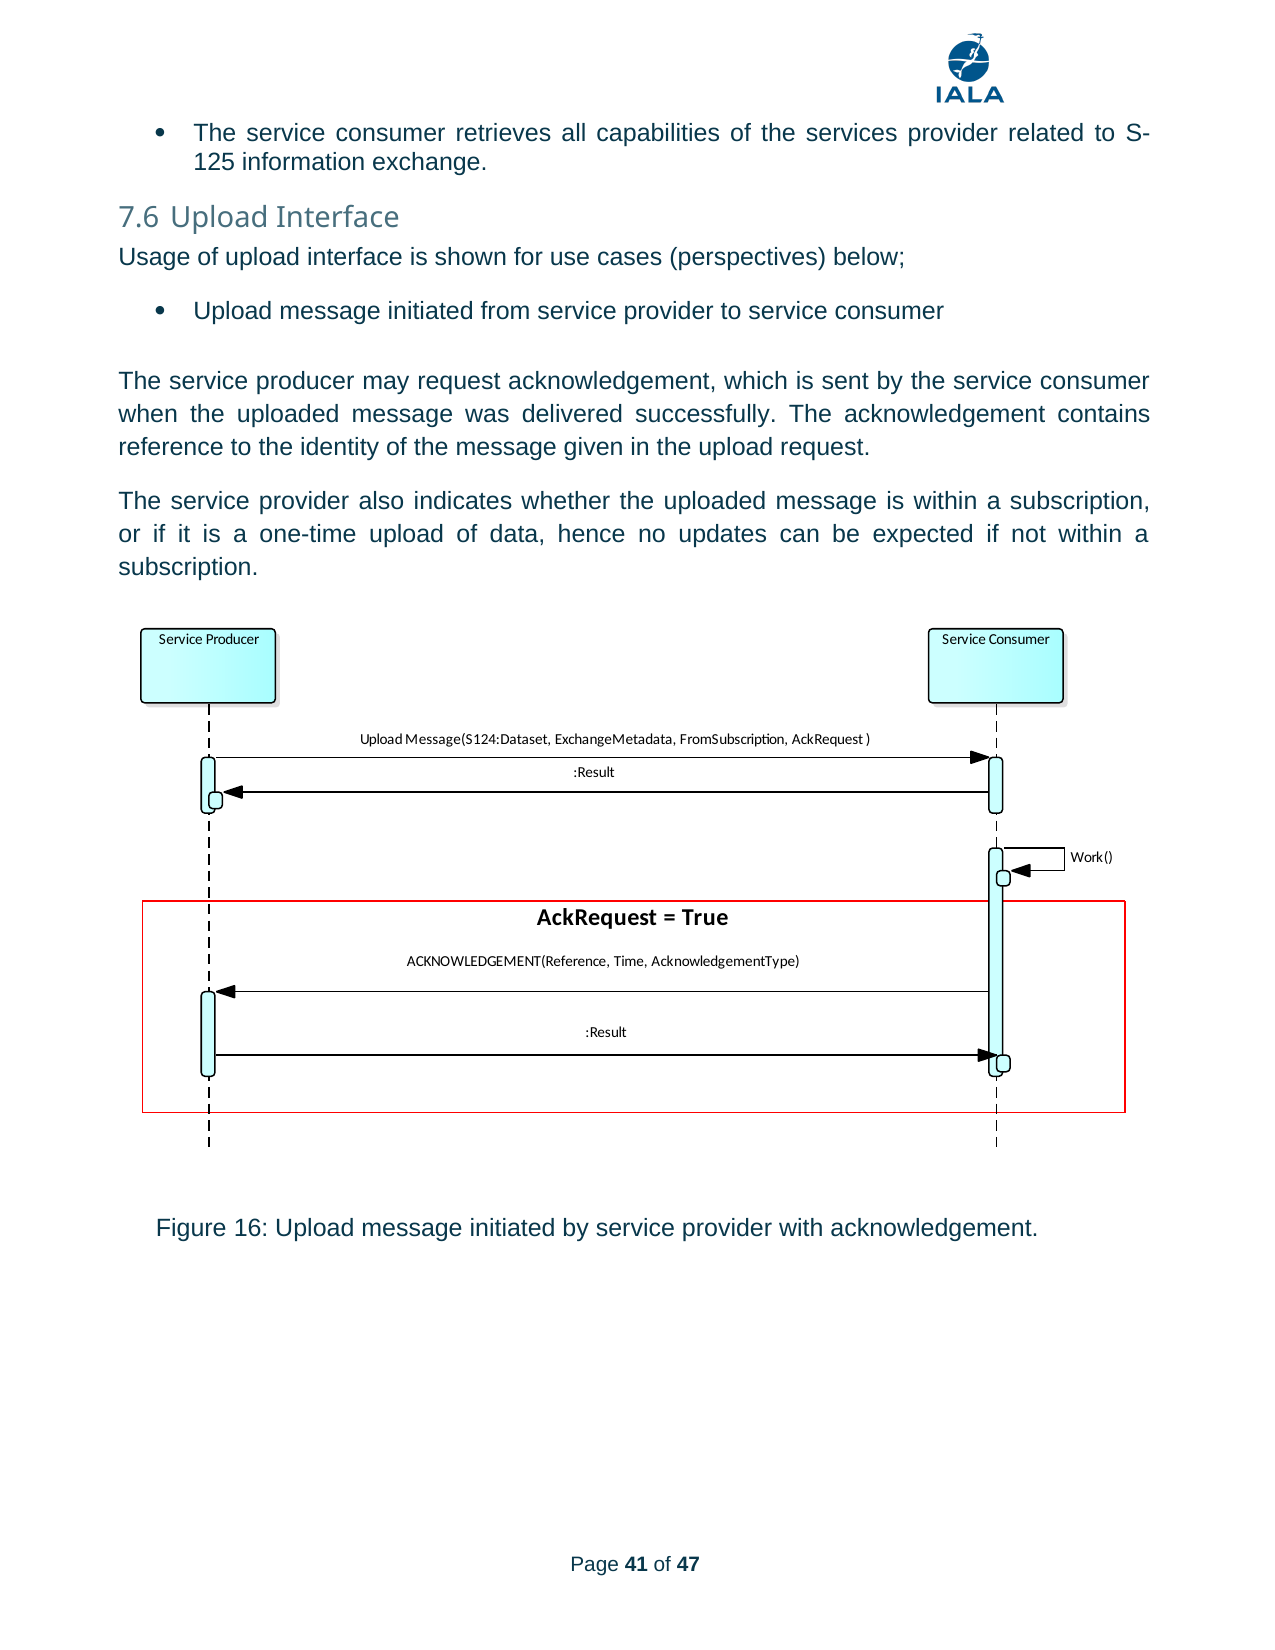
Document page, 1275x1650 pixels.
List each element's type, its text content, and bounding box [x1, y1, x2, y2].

list The service consumer retrieves all capabilities of the services provider related to S-125 information exchange. [156, 118, 1152, 176]
list Upload message initiated from service provider to service consumer [156, 296, 1152, 325]
subtitle Upload Interface [118, 197, 1152, 236]
text Figure 16: Upload message initiated by service provider with acknowledgement. [156, 1213, 1152, 1242]
picture [921, 25, 1016, 118]
text The service provider also indicates whether the uploaded message is within a subscription, or if it is a one-time upload of data, hence no updates can be expected if not within a subscription. [118, 486, 1152, 581]
text Usage of upload interface is shown for use cases (perspectives) below; [118, 242, 1152, 271]
text The service producer may request acknowledgement, which is sent by the service consumer when the uploaded message was delivered successfully. The acknowledgement contains reference to the identity of the message given in the upload request. [118, 366, 1152, 461]
